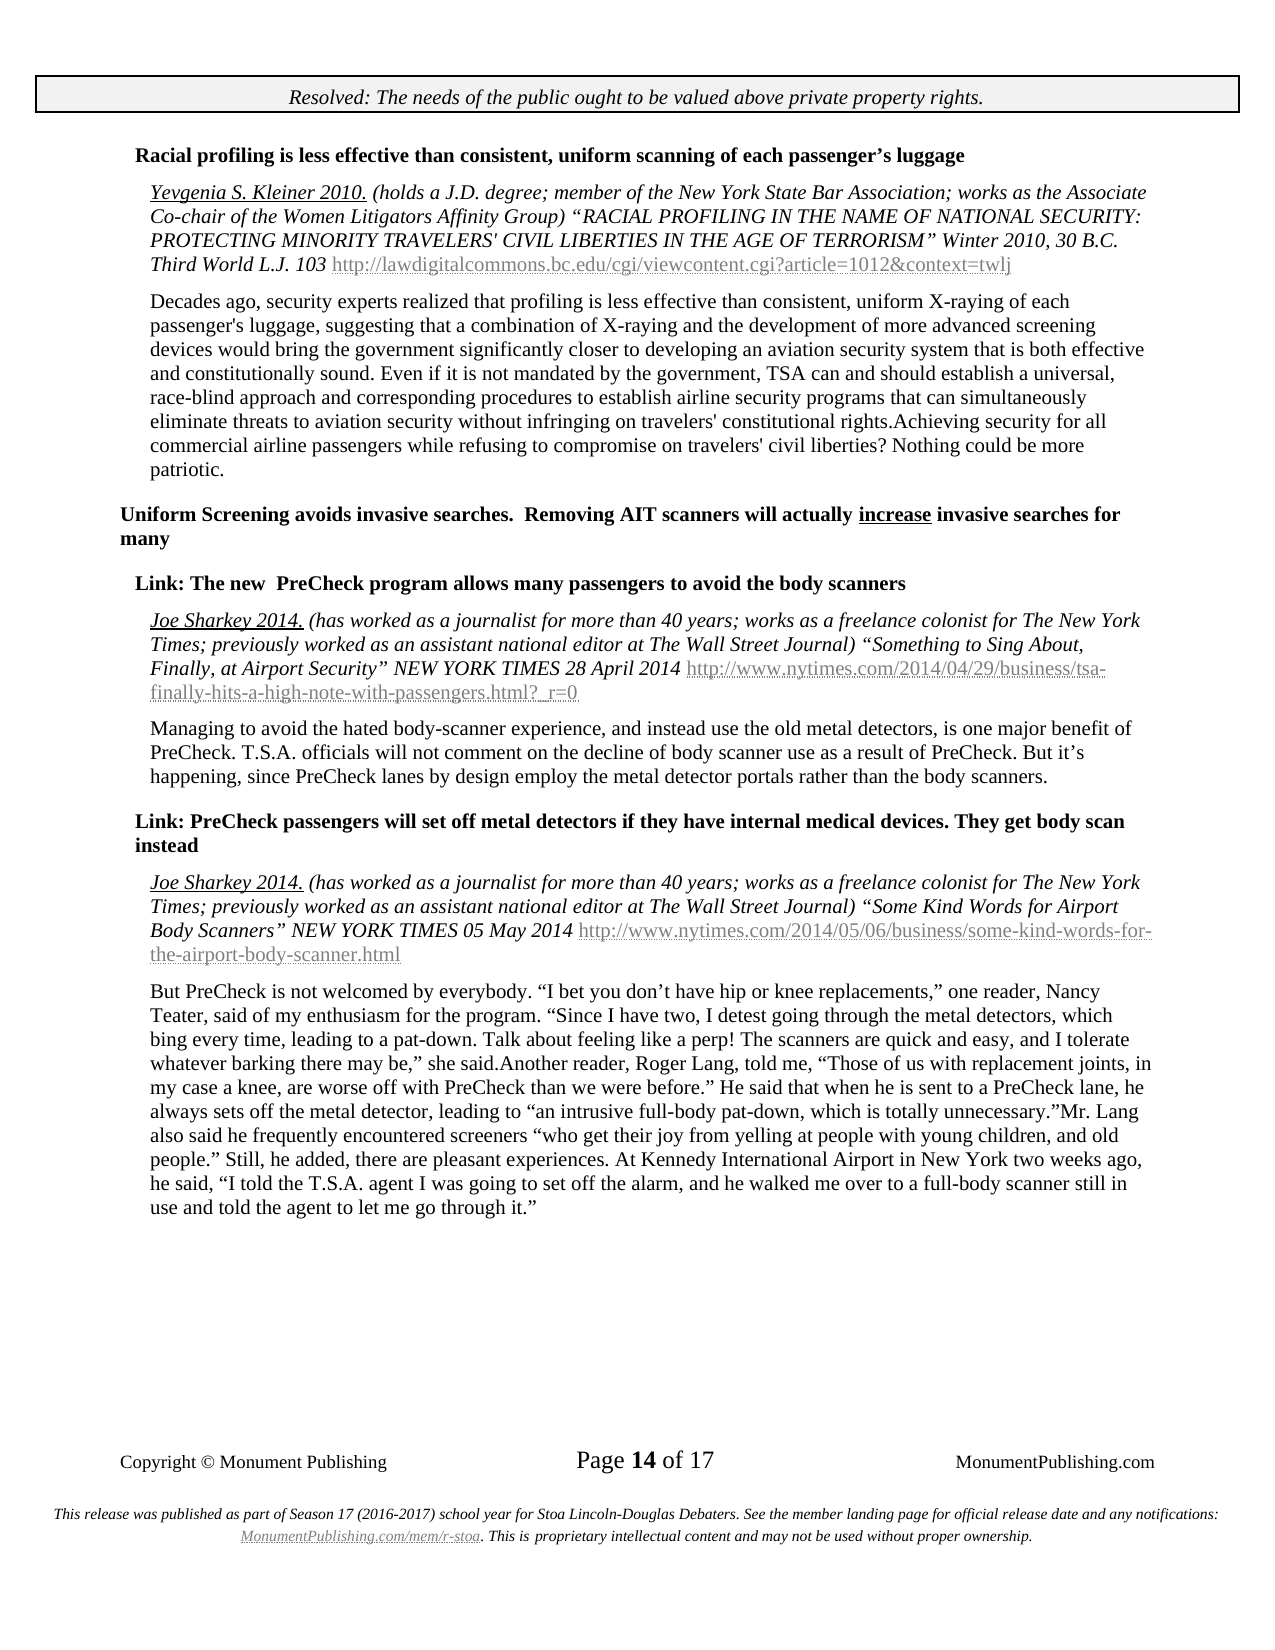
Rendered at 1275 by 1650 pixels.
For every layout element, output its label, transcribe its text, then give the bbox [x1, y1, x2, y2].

text Yevgenia S. Kleiner 2010. (holds a J.D. degree; member of the New York State Bar Association; works as the Associate Co-chair of the Women Litigators Affinity Group) “RACIAL PROFILING IN THE NAME OF NATIONAL SECURITY: PROTECTING MINORITY TRAVELERS' CIVIL LIBERTIES IN THE AGE OF TERRORISM” Winter 2010, 30 B.C. Third World L.J. 103 http://lawdigitalcommons.bc.edu/cgi/viewcontent.cgi?article=1012&context=twlj [150, 180, 1155, 276]
text Link: PreCheck passengers will set off metal detectors if they have internal medical devices. They get body scan instead [135, 809, 1155, 857]
text Decades ago, security experts realized that profiling is less effective than consistent, uniform X-raying of each passenger's luggage, suggesting that a combination of X-raying and the development of more advanced screening devices would bring the government significantly closer to developing an aviation security system that is both effective and constitutionally sound. Even if it is not mandated by the government, TSA can and should establish a universal, race-blind approach and corresponding procedures to establish airline security programs that can simultaneously eliminate threats to aviation security without infringing on travelers' constitutional rights.Achieving security for all commercial airline passengers while refusing to compromise on travelers' civil liberties? Nothing could be more patriotic. [150, 289, 1155, 481]
text Uniform Screening avoids invasive searches. Removing AIT scanners will actually increase invasive searches for many [120, 502, 1155, 550]
text Joe Sharkey 2014. (has worked as a journalist for more than 40 years; works as a freelance colonist for The New York Times; previously worked as an assistant national editor at The Wall Street Journal) “Something to Sing About, Finally, at Airport Security” NEW YORK TIMES 28 April 2014 http://www.nytimes.com/2014/04/29/business/tsa-finally-hits-a-high-note-with-passengers.html?_r=0 [150, 607, 1155, 704]
text Racial profiling is less effective than consistent, uniform scanning of each passenger’s luggage [135, 143, 1155, 167]
text Joe Sharkey 2014. (has worked as a journalist for more than 40 years; works as a freelance colonist for The New York Times; previously worked as an assistant national editor at The Wall Street Journal) “Some Kind Words for Airport Body Scanners” NEW YORK TIMES 05 May 2014 http://www.nytimes.com/2014/05/06/business/some-kind-words-for-the-airport-body-scanner.html [150, 870, 1155, 966]
text Managing to avoid the hated body-scanner experience, and instead use the old metal detectors, is one major benefit of PreCheck. T.S.A. officials will not comment on the decline of body scanner use as a result of PreCheck. But it’s happening, since PreCheck lanes by design employ the metal detector portals rather than the body scanners. [150, 716, 1155, 788]
text But PreCheck is not welcomed by everybody. “I bet you don’t have hip or knee replacements,” one reader, Nancy Teater, said of my enthusiasm for the program. “Since I have two, I detest going through the metal detectors, which bing every time, leading to a pat-down. Talk about feeling like a perp! The scanners are quick and easy, and I tolerate whatever barking there may be,” she said.Another reader, Roger Lang, told me, “Those of us with replacement joints, in my case a knee, are worse off with PreCheck than we were before.” He said that when he is sent to a PreCheck lane, he always sets off the metal detector, leading to “an intrusive full-body pat-down, which is totally unnecessary.”Mr. Lang also said he frequently encountered screeners “who get their joy from yelling at people with young children, and old people.” Still, he added, there are pleasant experiences. At Kennedy International Airport in New York two weeks ago, he said, “I told the T.S.A. agent I was going to set off the alarm, and he walked me over to a full-body scanner still in use and told the agent to let me go through it.” [150, 979, 1155, 1219]
text Link: The new PreCheck program allows many passengers to avoid the body scanners [135, 571, 1155, 595]
